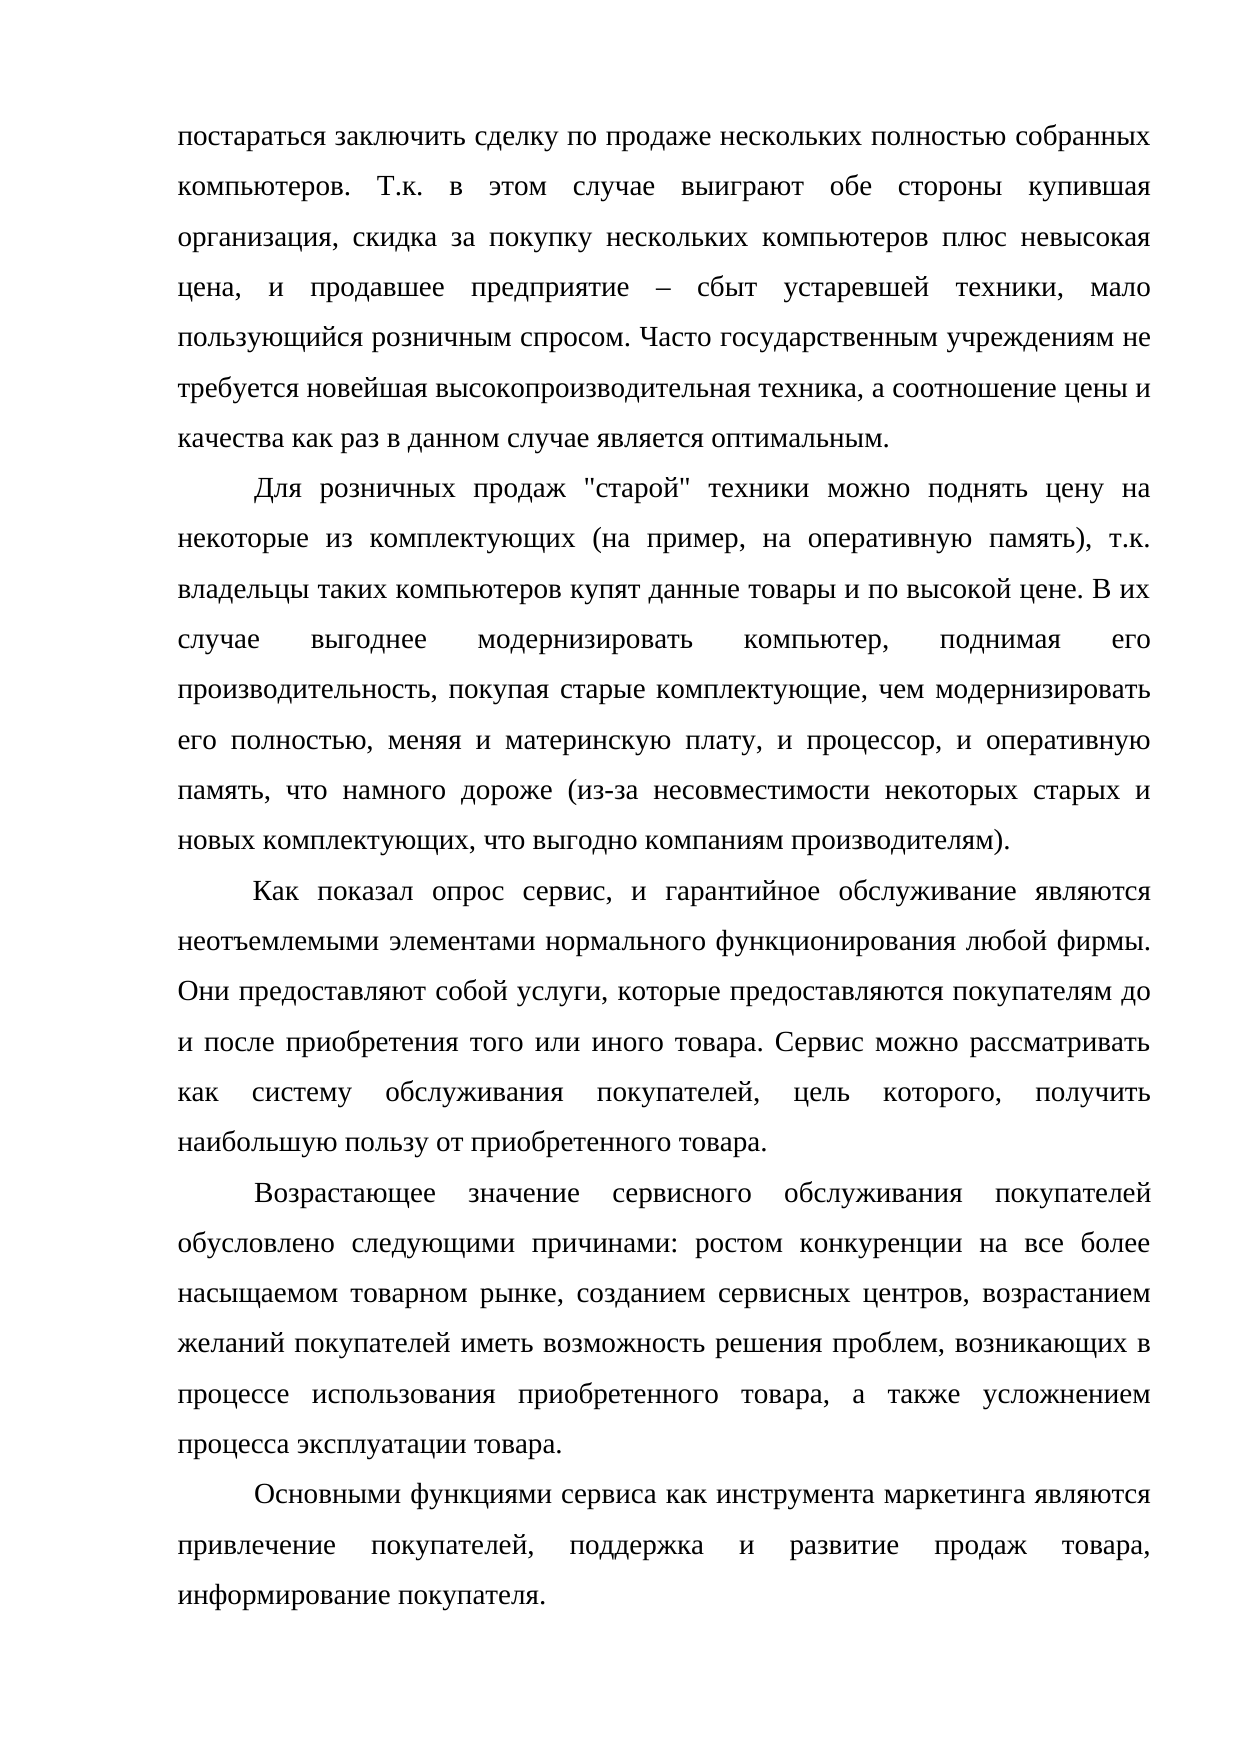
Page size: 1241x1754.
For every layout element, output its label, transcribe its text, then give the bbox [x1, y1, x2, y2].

text Для розничных продаж "старой" техники можно поднять цену на некоторые из комплектующих (на пример, на оперативную память), т.к. владельцы таких компьютеров купят данные товары и по высокой цене. В их случае выгоднее модернизировать компьютер, поднимая его производительность, покупая старые комплектующие, чем модернизировать его полностью, меняя и материнскую плату, и процессор, и оперативную память, что намного дороже (из-за несовместимости некоторых старых и новых комплектующих, что выгодно компаниям производителям). [177, 470, 1152, 856]
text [177, 118, 1152, 453]
text Основными функциями сервиса как инструмента маркетинга являются привлечение покупателей, поддержка и развитие продаж товара, информирование покупателя. [177, 1477, 1152, 1611]
text Как показал опрос сервис, и гарантийное обслуживание являются неотъемлемыми элементами нормального функционирования любой фирмы. Они предоставляют собой услуги, которые предоставляются покупателям до и после приобретения того или иного товара. Сервис можно рассматривать как систему обслуживания покупателей, цель которого, получить наибольшую пользу от приобретенного товара. [177, 873, 1152, 1158]
text Возрастающее значение сервисного обслуживания покупателей обусловлено следующими причинами: ростом конкуренции на все более насыщаемом товарном рынке, созданием сервисных центров, возрастанием желаний покупателей иметь возможность решения проблем, возникающих в процессе использования приобретенного товара, а также усложнением процесса эксплуатации товара. [177, 1175, 1152, 1460]
